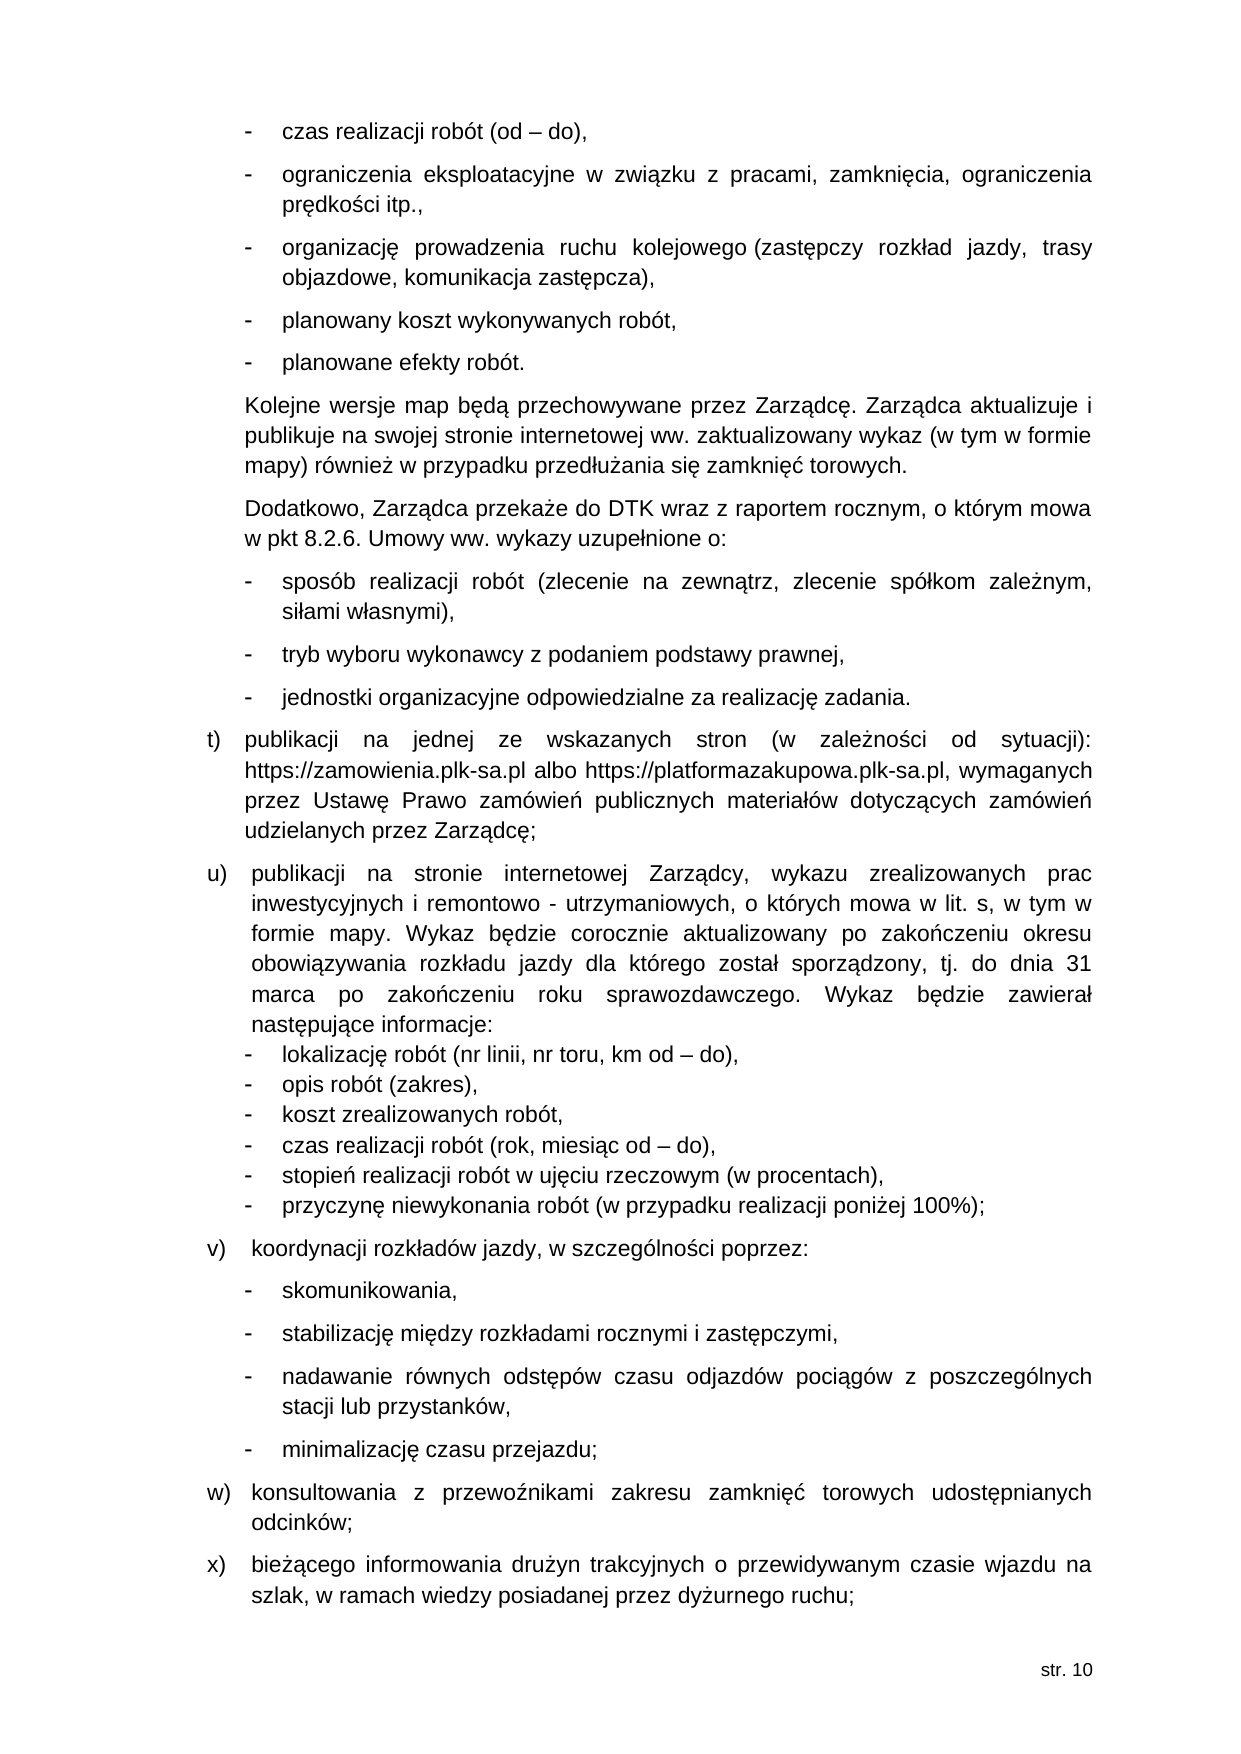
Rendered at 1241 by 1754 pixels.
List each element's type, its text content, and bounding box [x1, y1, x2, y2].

list stopień realizacji robót w ujęciu rzeczowym (w procentach), [244, 1162, 1092, 1188]
list organizację prowadzenia ruchu kolejowego (zastępczy rozkład jazdy, trasy objazdowe, komunikacja zastępcza), [244, 234, 1092, 290]
text Dodatkowo, Zarządca przekaże do DTK wraz z raportem rocznym, o którym mowa w pkt 8.2.6. Umowy ww. wykazy uzupełnione o: [244, 495, 1092, 552]
list opis robót (zakres), [244, 1071, 1092, 1098]
list czas realizacji robót (rok, miesiąc od – do), [244, 1132, 1092, 1158]
list stabilizację między rozkładami rocznymi i zastępczymi, [244, 1320, 1092, 1347]
list przyczynę niewykonania robót (w przypadku realizacji poniżej 100%); [244, 1192, 1092, 1218]
list bieżącego informowania drużyn trakcyjnych o przewidywanym czasie wjazdu na szlak, w ramach wiedzy posiadanej przez dyżurnego ruchu; [207, 1551, 1092, 1608]
list publikacji na stronie internetowej Zarządcy, wykazu zrealizowanych prac inwestycyjnych i remontowo - utrzymaniowych, o których mowa w lit. s, w tym w formie mapy. Wykaz będzie corocznie aktualizowany po zakończeniu okresu obowiązywania rozkładu jazdy dla którego został sporządzony, tj. do dnia 31 marca po zakończeniu roku sprawozdawczego. Wykaz będzie zawierał następujące informacje: [207, 860, 1092, 1037]
list konsultowania z przewoźnikami zakresu zamknięć torowych udostępnianych odcinków; [207, 1478, 1092, 1535]
list planowane efekty robót. [244, 349, 1092, 376]
list koordynacji rozkładów jazdy, w szczególności poprzez: [207, 1235, 1092, 1261]
list czas realizacji robót (od – do), [244, 118, 1092, 144]
list skomunikowania, [244, 1277, 1092, 1304]
list sposób realizacji robót (zlecenie na zewnątrz, zlecenie spółkom zależnym, siłami własnymi), [244, 568, 1092, 625]
list minimalizację czasu przejazdu; [244, 1436, 1092, 1462]
list lokalizację robót (nr linii, nr toru, km od – do), [244, 1041, 1092, 1067]
list nadawanie równych odstępów czasu odjazdów pociągów z poszczególnych stacji lub przystanków, [244, 1363, 1092, 1419]
list ograniczenia eksploatacyjne w związku z pracami, zamknięcia, ograniczenia prędkości itp., [244, 161, 1092, 217]
text Kolejne wersje map będą przechowywane przez Zarządcę. Zarządca aktualizuje i publikuje na swojej stronie internetowej ww. zaktualizowany wykaz (w tym w formie mapy) również w przypadku przedłużania się zamknięć torowych. [244, 392, 1092, 479]
list jednostki organizacyjne odpowiedzialne za realizację zadania. [244, 684, 1092, 710]
list tryb wyboru wykonawcy z podaniem podstawy prawnej, [244, 641, 1092, 667]
list publikacji na jednej ze wskazanych stron (w zależności od sytuacji): https://zamowienia.plk-sa.pl albo https://platformazakupowa.plk-sa.pl, wymaganych przez Ustawę Prawo zamówień publicznych materiałów dotyczących zamówień udzielanych przez Zarządcę; [207, 726, 1092, 843]
list planowany koszt wykonywanych robót, [244, 307, 1092, 333]
list koszt zrealizowanych robót, [244, 1101, 1092, 1128]
